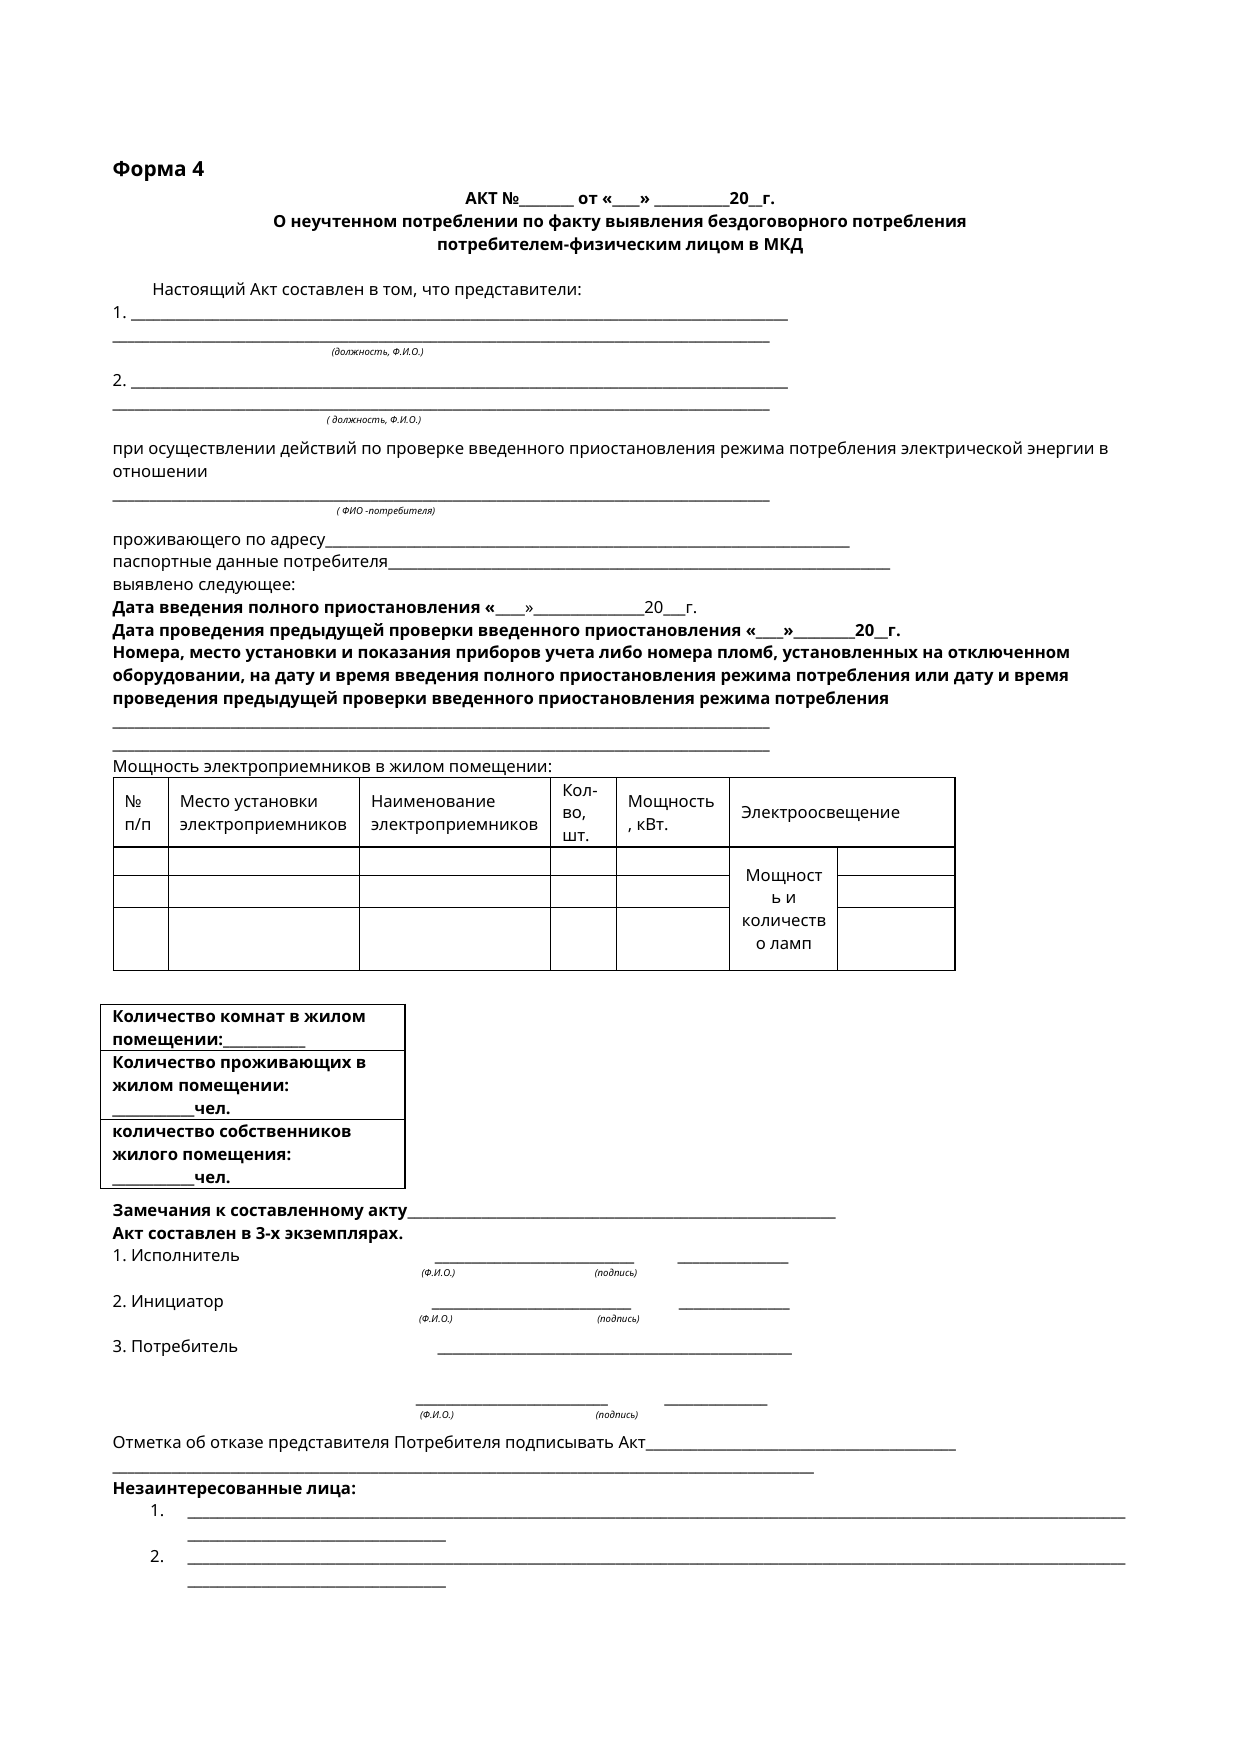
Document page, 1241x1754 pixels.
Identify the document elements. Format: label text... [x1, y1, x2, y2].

text паспортные данные потребителя____________________________________________________________________ [112, 550, 1128, 573]
text _________________________________________________________________________________________ [112, 482, 1128, 505]
table_header Кол-во, шт. [551, 778, 616, 846]
table_header Электроосвещение [730, 778, 954, 846]
table_cell [360, 876, 550, 907]
text Замечания к составленному акту__________________________________________________________ [112, 1198, 1128, 1221]
table_cell [551, 908, 616, 970]
text Настоящий Акт составлен в том, что представители: [112, 278, 1128, 300]
text потребителем-физическим лицом в МКД [112, 232, 1128, 255]
text Незаинтересованные лица: [112, 1476, 1128, 1499]
text 2. _________________________________________________________________________________________ [112, 368, 1128, 391]
list __________________________________________________________________________________________________________________________________________________________________ [150, 1544, 1128, 1590]
text _______________________________________________________________________________________________ [112, 1454, 1128, 1476]
table_cell [360, 908, 550, 970]
table_header № п/п [114, 778, 168, 846]
table_cell [617, 908, 729, 970]
table_cell [838, 848, 954, 875]
text _________________________________________________________________________________________ [112, 732, 1128, 754]
table_cell количество собственников жилого помещения: ____________чел. [101, 1120, 404, 1188]
text Акт составлен в 3-х экземплярах. [112, 1221, 1128, 1244]
text ( должность, Ф.И.О.) [112, 414, 1128, 437]
text (Ф.И.О.) (подпись) [112, 1267, 1128, 1289]
table_cell [617, 848, 729, 875]
text при осуществлении действий по проверке введенного приостановления режима потребления электрической энергии в отношении [112, 437, 1128, 482]
table_header Количество комнат в жилом помещении:____________ [101, 1005, 404, 1050]
text Мощность электроприемников в жилом помещении: [112, 754, 1128, 777]
text О неучтенном потреблении по факту выявления бездоговорного потребления [112, 209, 1128, 232]
text выявлено следующее: [112, 573, 1128, 596]
table_header Мощность, кВт. [617, 778, 729, 846]
list __________________________________________________________________________________________________________________________________________________________________ [150, 1499, 1128, 1544]
table_cell [838, 876, 954, 907]
table_cell [114, 876, 168, 907]
text Отметка об отказе представителя Потребителя подписывать Акт__________________________________________ [112, 1431, 1128, 1454]
subtitle Форма 4 [112, 154, 1128, 183]
text (должность, Ф.И.О.) [112, 346, 1128, 368]
text ( ФИО -потребителя) [112, 505, 1128, 527]
table_cell [114, 848, 168, 875]
table_cell [551, 876, 616, 907]
text _________________________________________________________________________________________ [112, 709, 1128, 732]
text (Ф.И.О.) (подпись) [112, 1312, 1128, 1335]
table_cell [169, 876, 359, 907]
text _________________________________________________________________________________________ [112, 323, 1128, 346]
text _________________________________________________________________________________________ [112, 391, 1128, 414]
table_cell [114, 908, 168, 970]
table_header Наименование электроприемников [360, 778, 550, 846]
table_cell [360, 848, 550, 875]
text Дата проведения предыдущей проверки введенного приостановления «____»_________20__г. [112, 618, 1128, 641]
text АКТ №________ от «____» ___________20__г. [112, 187, 1128, 209]
text 1. _________________________________________________________________________________________ [112, 300, 1128, 323]
text 3. Потребитель ________________________________________________ [112, 1335, 1128, 1357]
table_cell Мощность и количество ламп [730, 848, 837, 970]
text Дата введения полного приостановления «____»_______________20___г. [112, 596, 1128, 618]
table_header Место установки электроприемников [169, 778, 359, 846]
text (Ф.И.О.) (подпись) [112, 1408, 1128, 1431]
table_cell [169, 908, 359, 970]
text 1. Исполнитель ___________________________ _______________ [112, 1244, 1128, 1267]
text проживающего по адресу_______________________________________________________________________ [112, 527, 1128, 550]
text __________________________ ______________ [112, 1386, 1128, 1408]
table_cell Количество проживающих в жилом помещении: ____________чел. [101, 1051, 404, 1119]
table_cell [617, 876, 729, 907]
text Номера, место установки и показания приборов учета либо номера пломб, установленных на отключенном оборудовании, на дату и время введения полного приостановления режима потребления или дату и время проведения предыдущей проверки введенного приостановления режима потребления [112, 641, 1128, 709]
table_cell [551, 848, 616, 875]
table_cell [838, 908, 954, 970]
table_cell [169, 848, 359, 875]
text 2. Инициатор ___________________________ _______________ [112, 1289, 1128, 1312]
